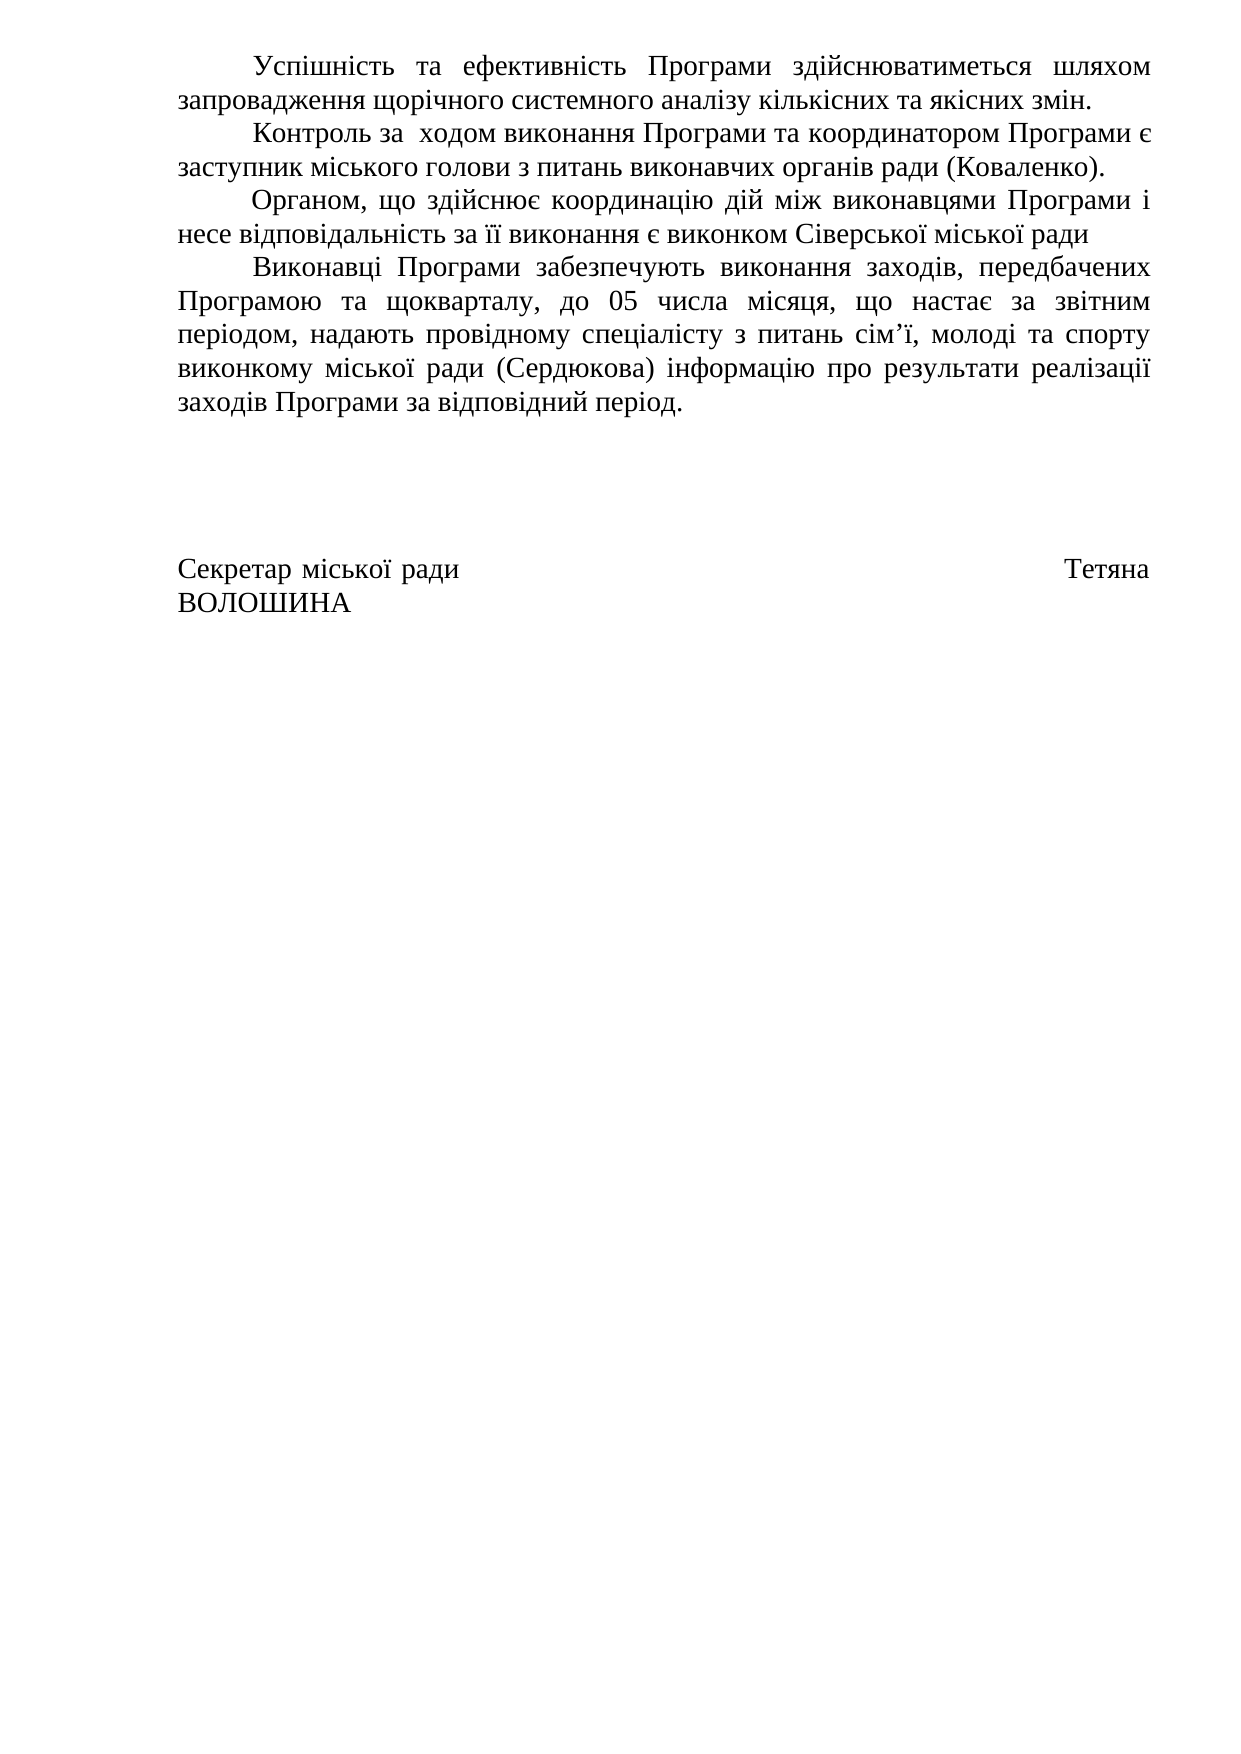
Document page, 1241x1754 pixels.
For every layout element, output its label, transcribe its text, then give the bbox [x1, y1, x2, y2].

text Виконавці Програми забезпечують виконання заходів, передбачених Програмою та щокварталу, до 05 числа місяця, що настає за звітним періодом, надають провідному спеціалісту з питань сім’ї, молоді та спорту виконкому міської ради (Сердюкова) інформацію про результати реалізації заходів Програми за відповідний період. [177, 249, 1152, 417]
text Органом, що здійснює координацію дій між виконавцями Програми і несе відповідальність за її виконання є виконком Сіверської міської ради [177, 182, 1152, 249]
text Секретар міської ради Тетяна ВОЛОШИНА [177, 551, 1152, 618]
text Успішність та ефективність Програми здійснюватиметься шляхом запровадження щорічного системного аналізу кількісних та якісних змін. [177, 48, 1152, 115]
text Контроль за ходом виконання Програми та координатором Програми є заступник міського голови з питань виконавчих органів ради (Коваленко). [177, 115, 1152, 182]
